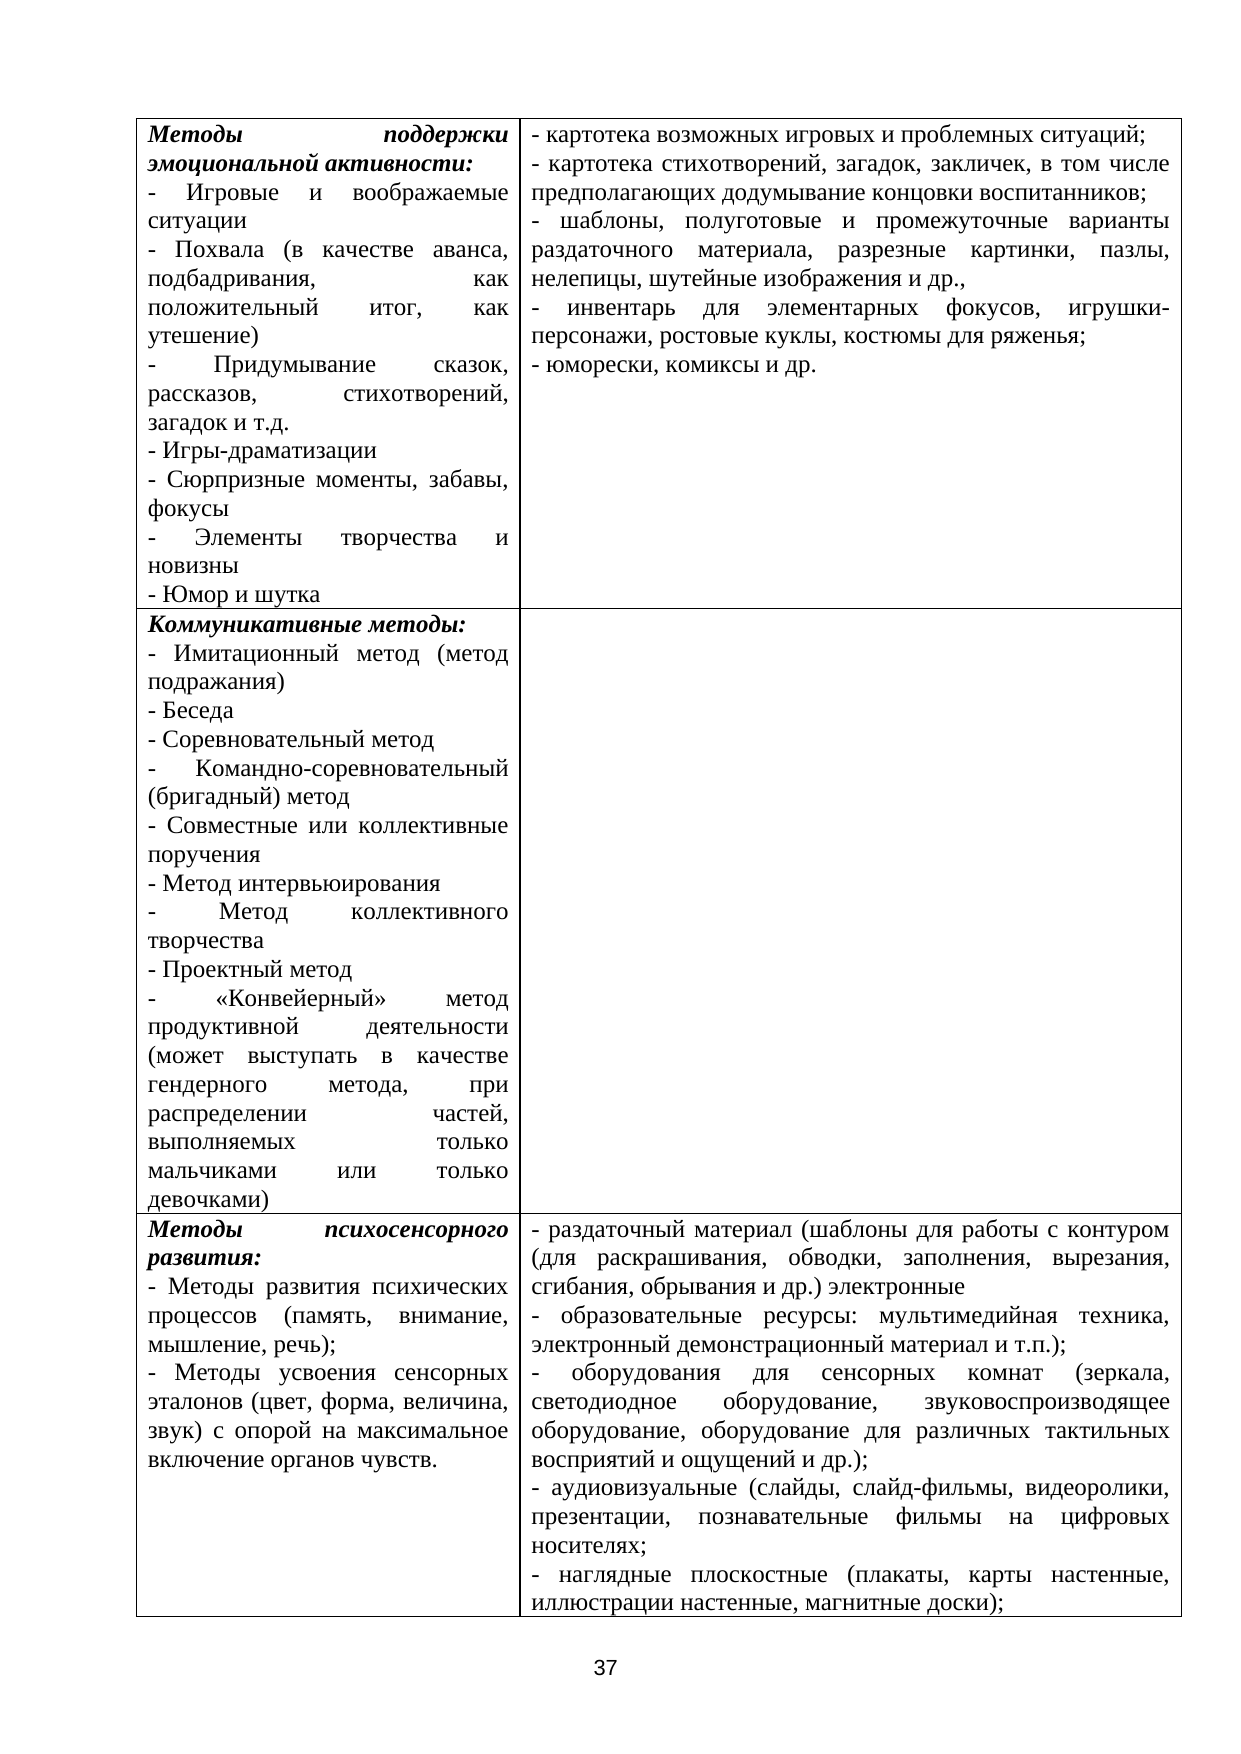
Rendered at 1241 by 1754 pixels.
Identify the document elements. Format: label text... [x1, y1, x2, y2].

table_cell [521, 1214, 1181, 1616]
table_cell Методы поддержки эмоциональной активности: - Игровые и воображаемые ситуации - Похвала (в качестве аванса, подбадривания, как положительный итог, как утешение) - Придумывание сказок, рассказов, стихотворений, загадок и т.д. - Игры-драматизации - Сюрпризные моменты, забавы, фокусы - Элементы творчества и новизны - Юмор и шутка [137, 119, 519, 608]
table_cell - картотека возможных игровых и проблемных ситуаций; - картотека стихотворений, загадок, закличек, в том числе предполагающих додумывание концовки воспитанников; - шаблоны, полуготовые и промежуточные варианты раздаточного материала, разрезные картинки, пазлы, нелепицы, шутейные изображения и др., - инвентарь для элементарных фокусов, игрушки-персонажи, ростовые куклы, костюмы для ряженья; - юморески, комиксы и др. [521, 119, 1181, 608]
table_cell Коммуникативные методы: - Имитационный метод (метод подражания) - Беседа - Соревновательный метод - Командно-соревновательный (бригадный) метод - Совместные или коллективные поручения - Метод интервьюирования - Метод коллективного творчества - Проектный метод - «Конвейерный» метод продуктивной деятельности (может выступать в качестве гендерного метода, при распределении частей, выполняемых только мальчиками или только девочками) [137, 609, 519, 1213]
table_cell [521, 609, 1181, 1213]
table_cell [137, 1214, 519, 1616]
